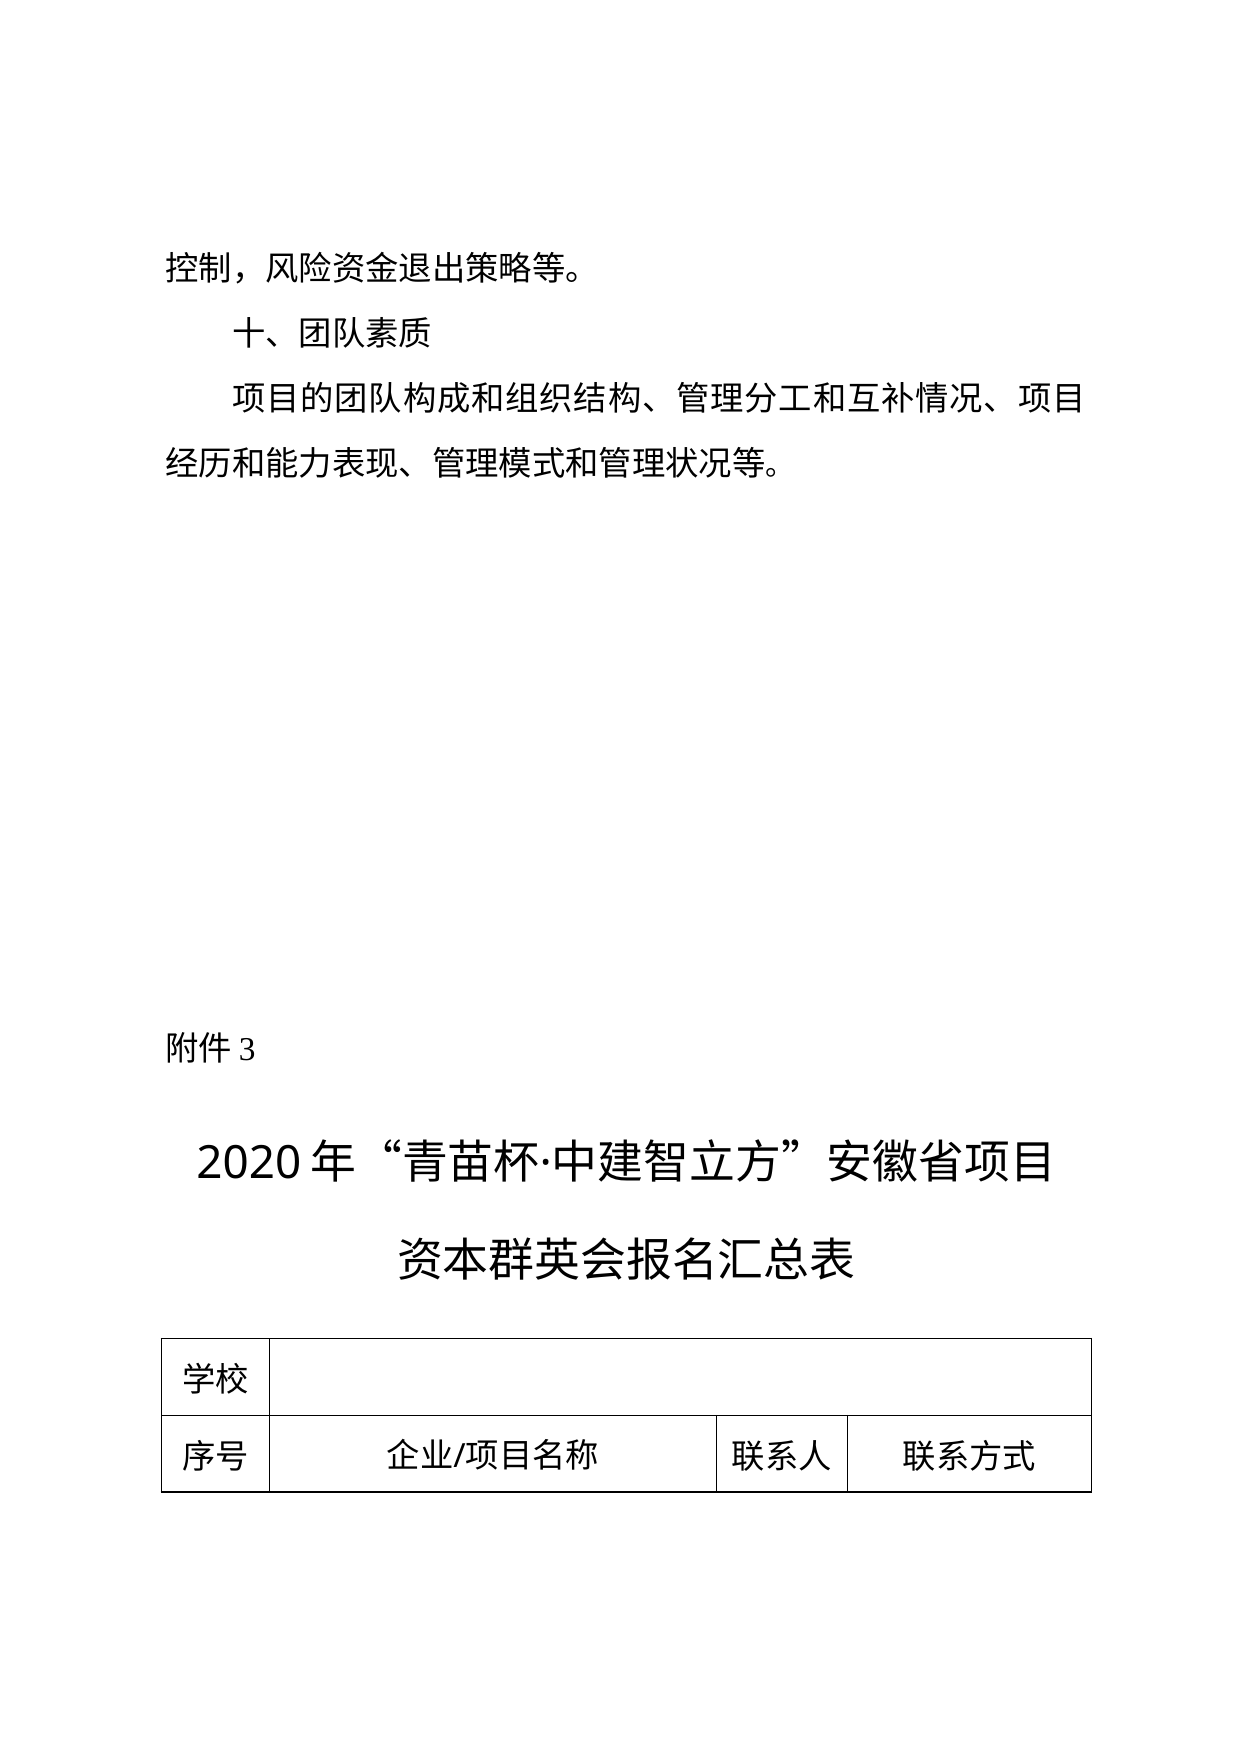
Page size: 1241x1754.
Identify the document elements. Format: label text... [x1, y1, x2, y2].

table_cell 企业/项目名称 [270, 1416, 716, 1491]
text 2020年“青苗杯·中建智立方”安徽省项目 [165, 1110, 1087, 1208]
text 附件3 [165, 1013, 1087, 1078]
table_cell 联系人 [717, 1416, 847, 1491]
text 十、团队素质 [165, 298, 1087, 363]
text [165, 233, 1087, 298]
text 项目的团队构成和组织结构、管理分工和互补情况、项目经历和能力表现、管理模式和管理状况等。 [165, 363, 1087, 493]
table_cell 联系方式 [848, 1416, 1091, 1491]
table_header [270, 1339, 1091, 1415]
text 资本群英会报名汇总表 [165, 1208, 1087, 1305]
table_cell 序号 [162, 1416, 269, 1491]
table_header 学校 [162, 1339, 269, 1415]
